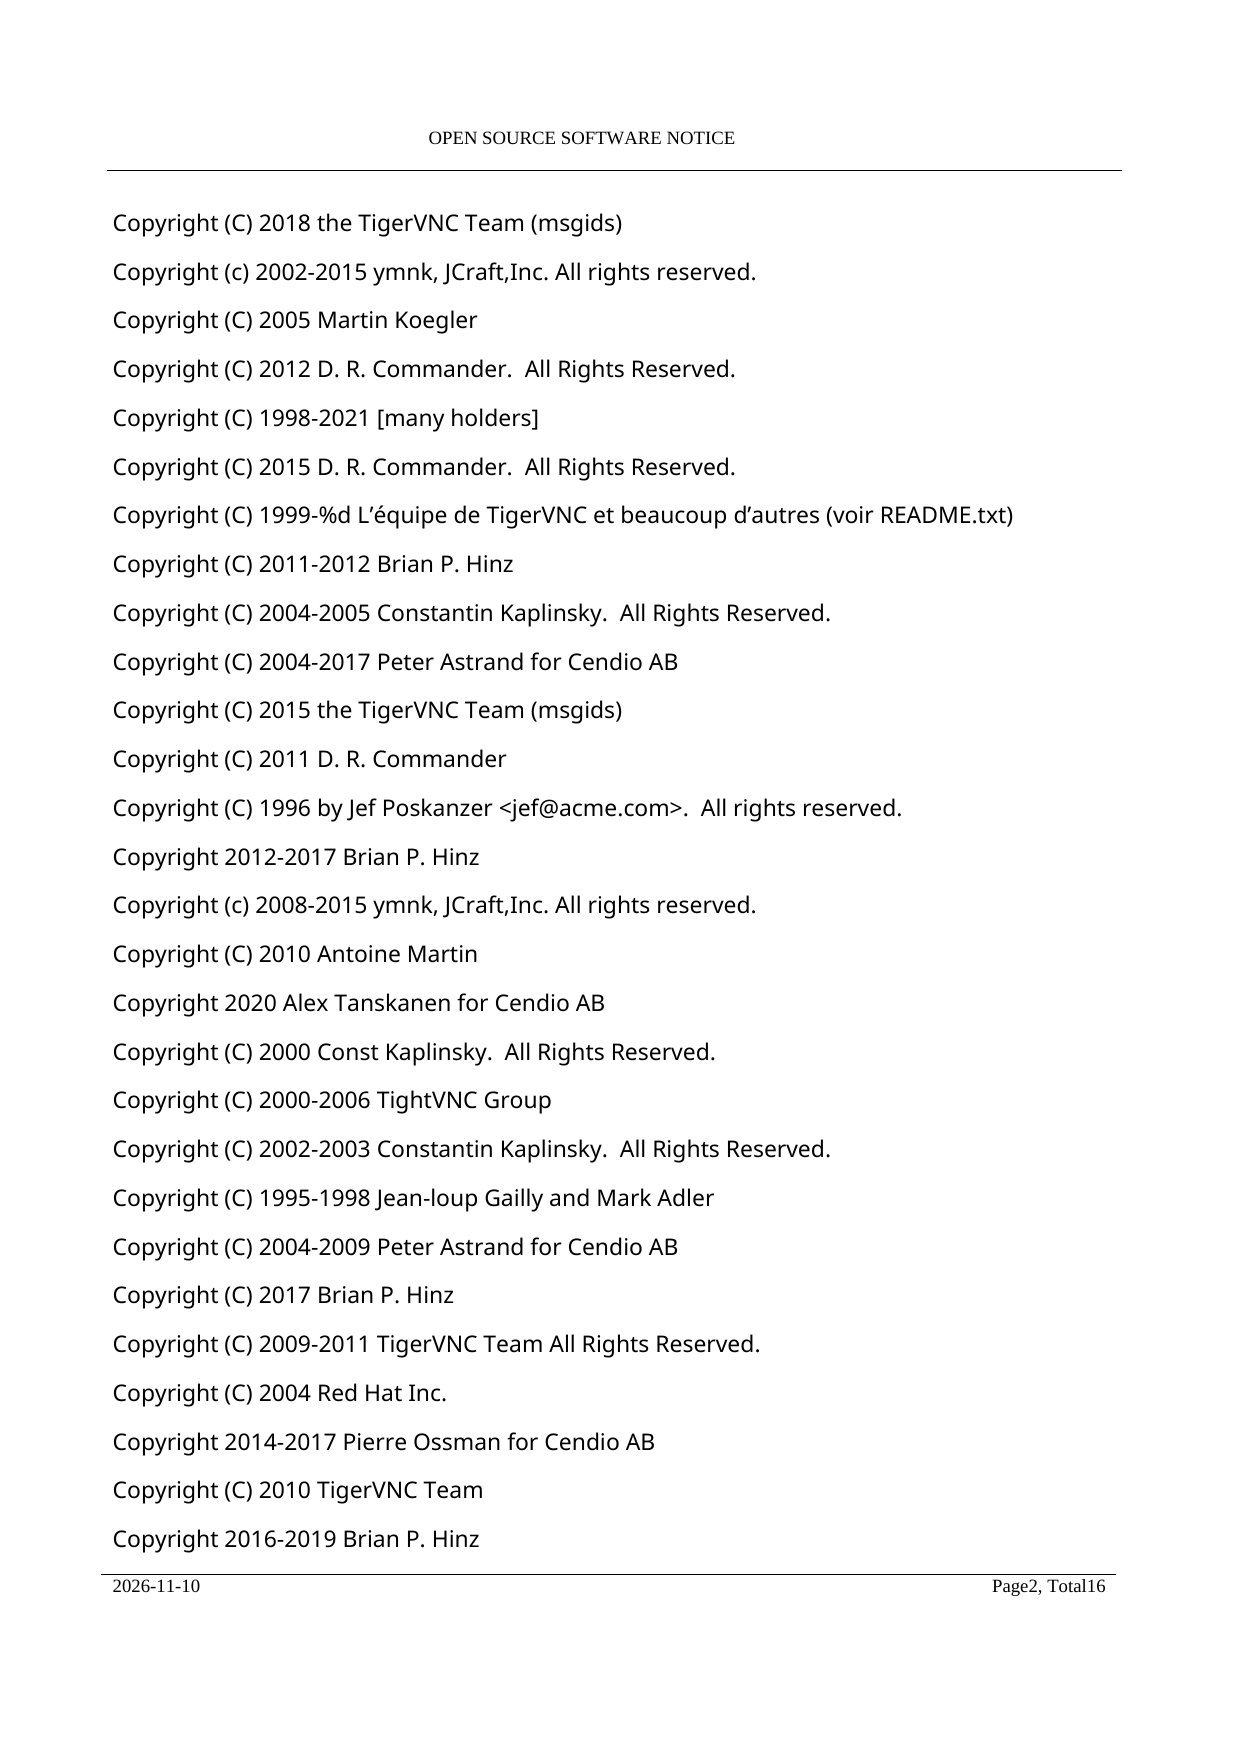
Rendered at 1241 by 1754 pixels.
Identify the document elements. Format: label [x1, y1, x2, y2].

text [112, 206, 1128, 1555]
